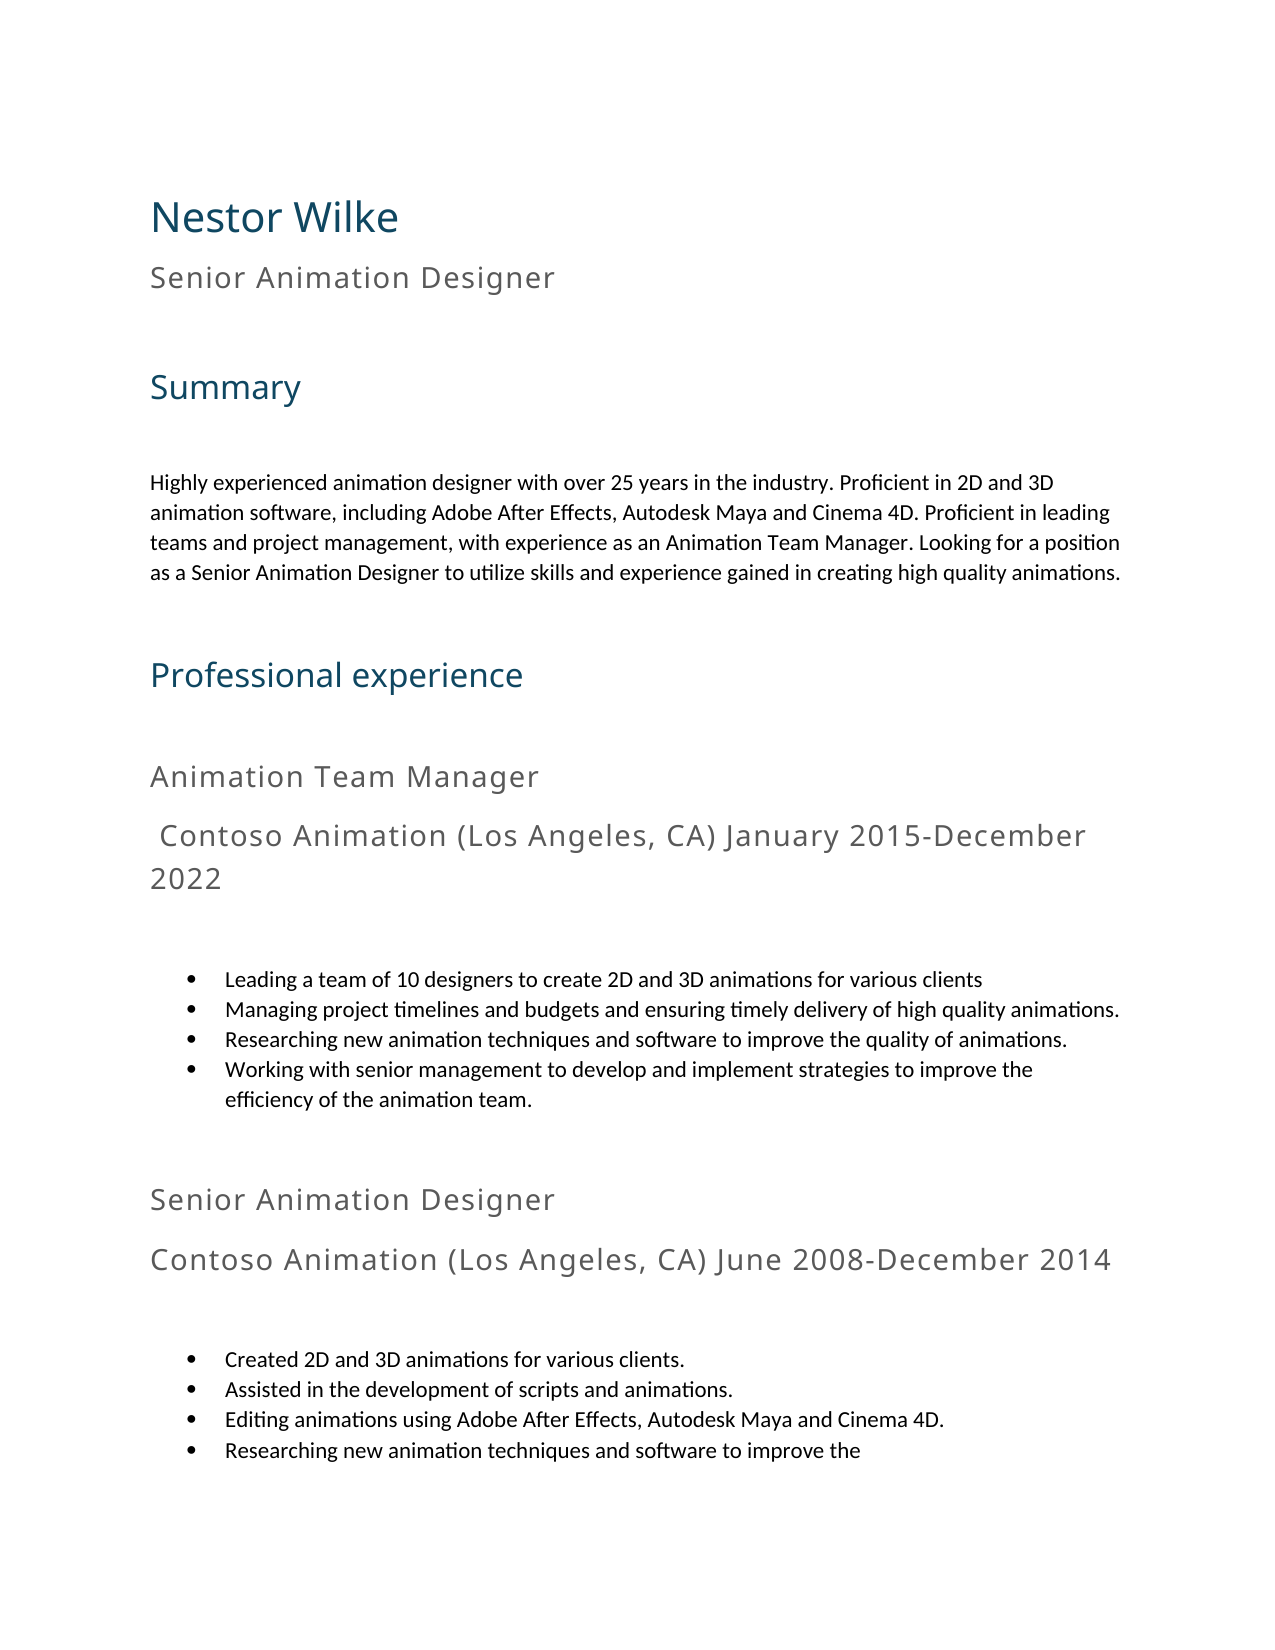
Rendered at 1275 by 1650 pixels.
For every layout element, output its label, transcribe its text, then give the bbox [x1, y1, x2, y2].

list Researching new animation techniques and software to improve the quality of animations. [187, 1025, 1125, 1053]
text Highly experienced animation designer with over 25 years in the industry. Proficient in 2D and 3D animation software, including Adobe After Effects, Autodesk Maya and Cinema 4D. Proficient in leading teams and project management, with experience as an Animation Team Manager. Looking for a position as a Senior Animation Designer to utilize skills and experience gained in creating high quality animations. [150, 468, 1125, 586]
subtitle Contoso Animation (Los Angeles, CA) January 2015-December 2022 [150, 816, 1125, 898]
subtitle Senior Animation Designer [150, 1179, 1125, 1219]
subtitle Contoso Animation (Los Angeles, CA) June 2008-December 2014 [150, 1239, 1125, 1278]
list Leading a team of 10 designers to create 2D and 3D animations for various clients [187, 965, 1125, 993]
list Editing animations using Adobe After Effects, Autodesk Maya and Cinema 4D. [187, 1406, 1125, 1434]
subtitle Senior Animation Designer [150, 257, 1125, 297]
list Managing project timelines and budgets and ensuring timely delivery of high quality animations. [187, 995, 1125, 1023]
subtitle Nestor Wilke [150, 187, 1125, 244]
list Assisted in the development of scripts and animations. [187, 1375, 1125, 1403]
subtitle Animation Team Manager [150, 756, 1125, 796]
subtitle Professional experience [150, 652, 1125, 697]
list Researching new animation techniques and software to improve the [187, 1436, 1125, 1464]
list Created 2D and 3D animations for various clients. [187, 1345, 1125, 1373]
subtitle Summary [150, 363, 1125, 409]
list Working with senior management to develop and implement strategies to improve the efficiency of the animation team. [187, 1055, 1125, 1114]
